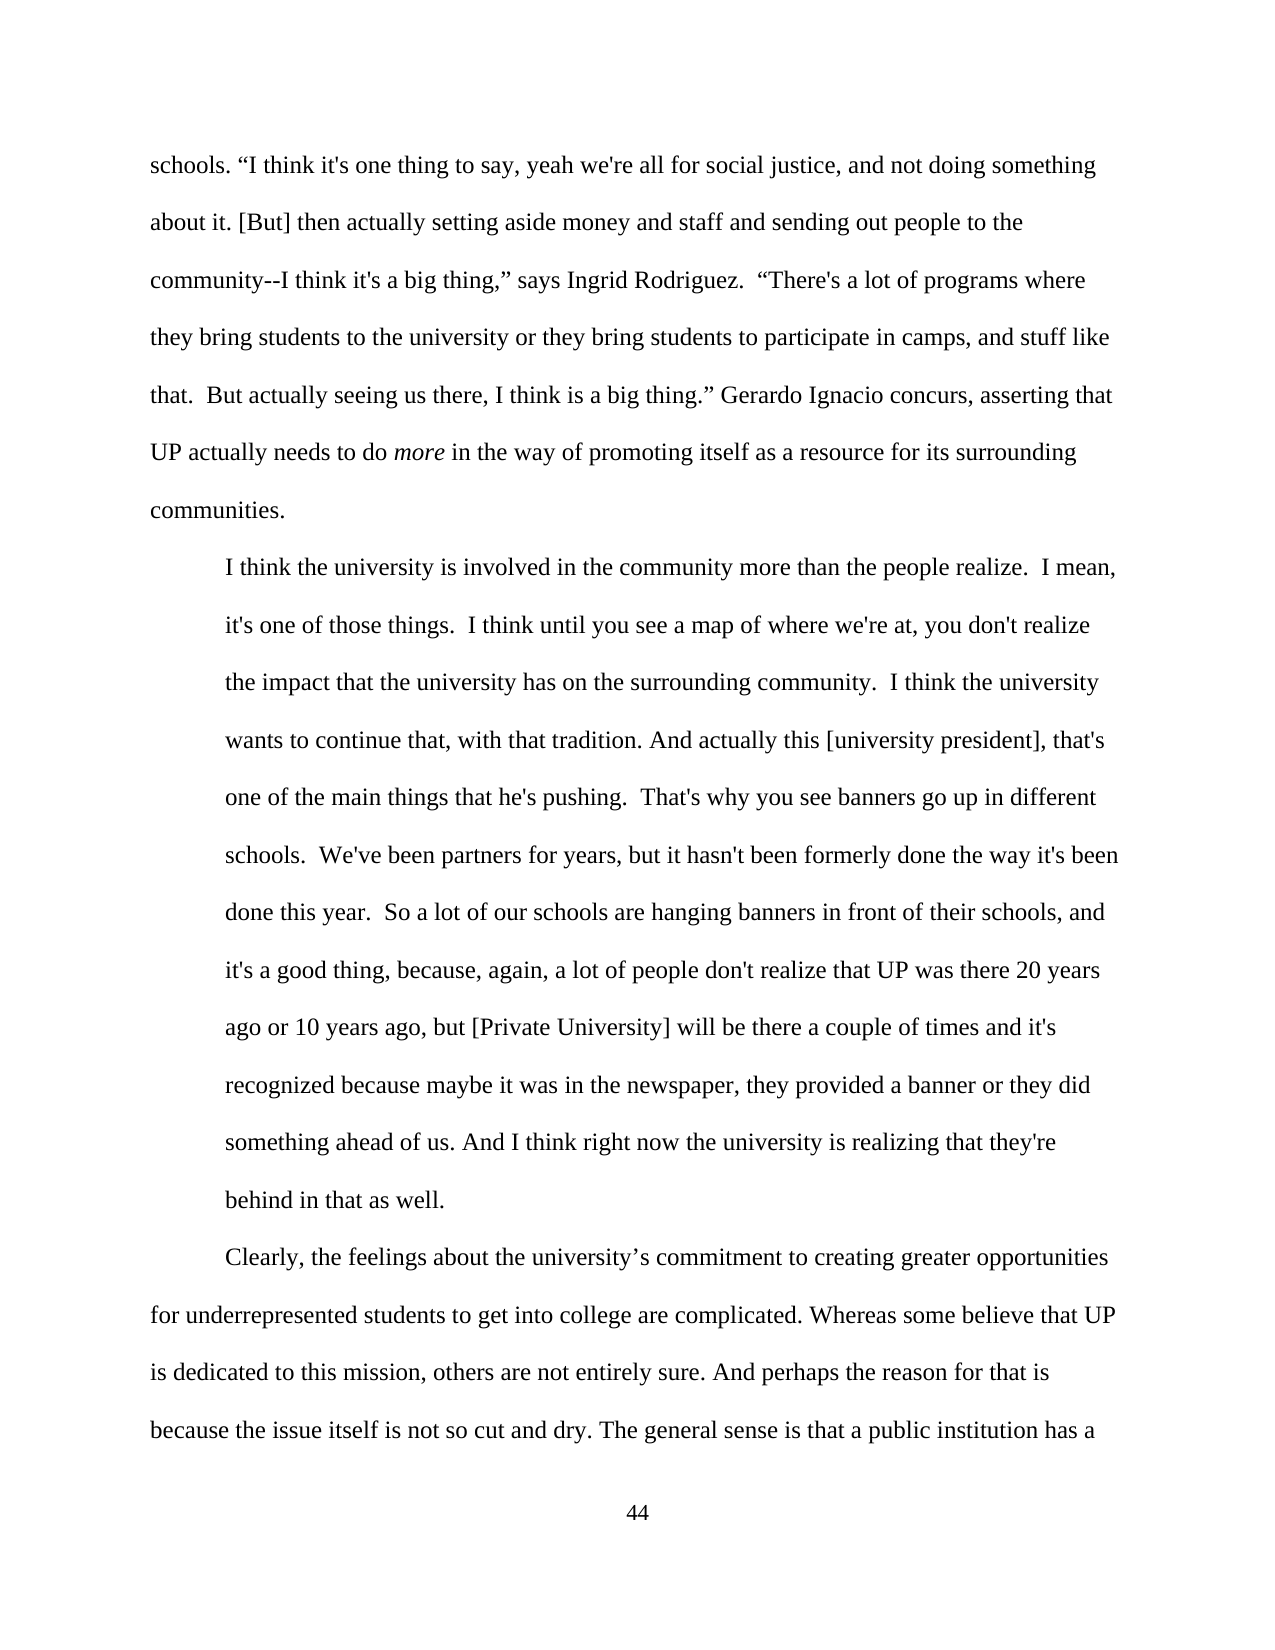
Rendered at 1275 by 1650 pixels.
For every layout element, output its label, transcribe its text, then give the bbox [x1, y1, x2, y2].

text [150, 150, 1125, 524]
text I think the university is involved in the community more than the people realize. I mean, it's one of those things. I think until you see a map of where we're at, you don't realize the impact that the university has on the surrounding community. I think the university wants to continue that, with that tradition. And actually this [university president], that's one of the main things that he's pushing. That's why you see banners go up in different schools. We've been partners for years, but it hasn't been formerly done the way it's been done this year. So a lot of our schools are hanging banners in front of their schools, and it's a good thing, because, again, a lot of people don't realize that UP was there 20 years ago or 10 years ago, but [Private University] will be there a couple of times and it's recognized because maybe it was in the newspaper, they provided a banner or they did something ahead of us. And I think right now the university is realizing that they're behind in that as well. [225, 552, 1125, 1214]
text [150, 1242, 1125, 1444]
